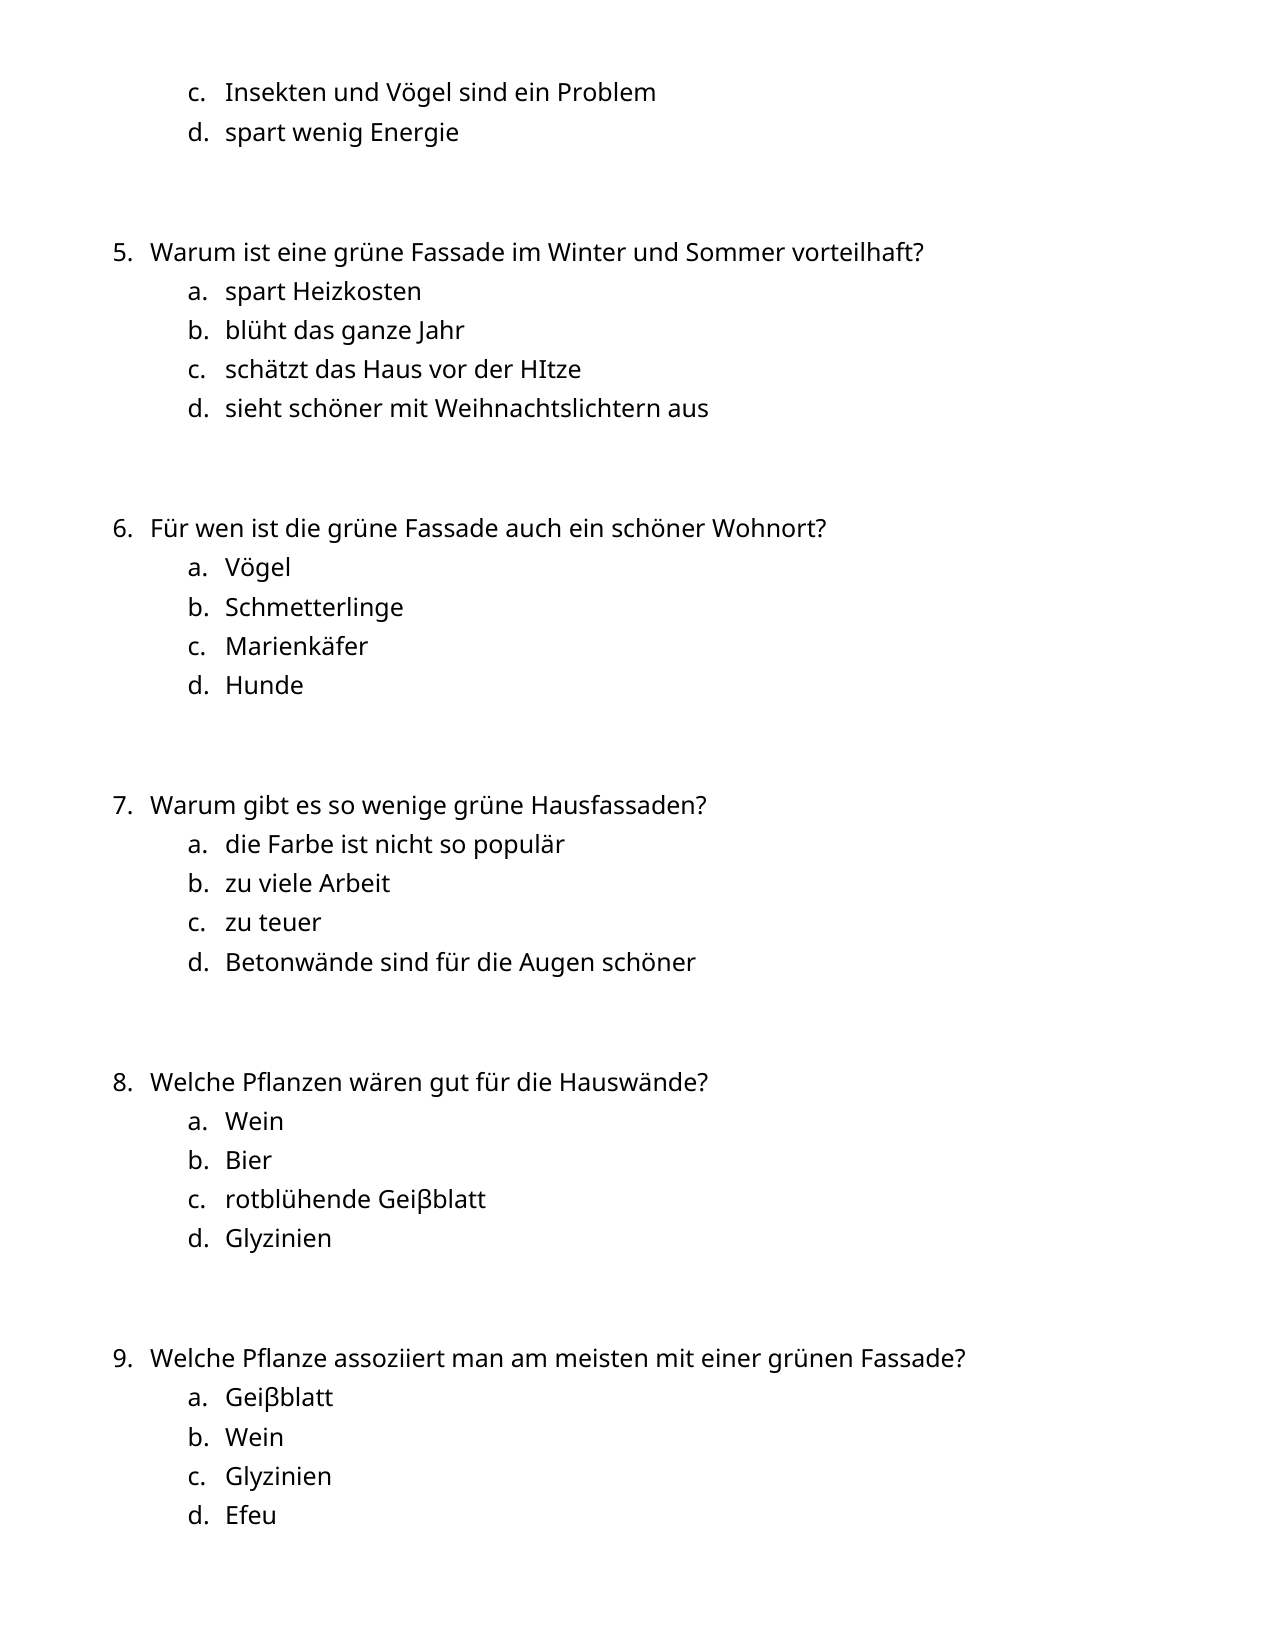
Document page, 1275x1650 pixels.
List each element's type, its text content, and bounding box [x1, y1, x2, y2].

list Schmetterlinge [187, 589, 1200, 623]
list Warum ist eine grüne Fassade im Winter und Sommer vorteilhaft? [112, 234, 1200, 268]
list Geiβblatt [187, 1380, 1200, 1414]
list Glyzinien [187, 1458, 1200, 1492]
list Welche Pflanzen wären gut für die Hauswände? [112, 1064, 1200, 1098]
list Wein [187, 1103, 1200, 1137]
list Betonwände sind für die Augen schöner [187, 944, 1200, 978]
list Marienkäfer [187, 628, 1200, 662]
list schätzt das Haus vor der HItze [187, 352, 1200, 386]
list die Farbe ist nicht so populär [187, 827, 1200, 861]
list Glyzinien [187, 1221, 1200, 1255]
list Bier [187, 1142, 1200, 1177]
list spart wenig Energie [187, 114, 1200, 148]
list zu teuer [187, 905, 1200, 939]
list rotblühende Geiβblatt [187, 1182, 1200, 1216]
list blüht das ganze Jahr [187, 312, 1200, 347]
list sieht schöner mit Weihnachtslichtern aus [187, 391, 1200, 425]
list spart Heizkosten [187, 273, 1200, 307]
list zu viele Arbeit [187, 866, 1200, 900]
list Für wen ist die grüne Fassade auch ein schöner Wohnort? [112, 511, 1200, 545]
list Wein [187, 1419, 1200, 1453]
list Vögel [187, 550, 1200, 584]
list Welche Pflanze assoziiert man am meisten mit einer grünen Fassade? [112, 1341, 1200, 1375]
list Efeu [187, 1497, 1200, 1532]
list Warum gibt es so wenige grüne Hausfassaden? [112, 787, 1200, 822]
list Insekten und Vögel sind ein Problem [187, 75, 1200, 109]
list Hunde [187, 667, 1200, 702]
